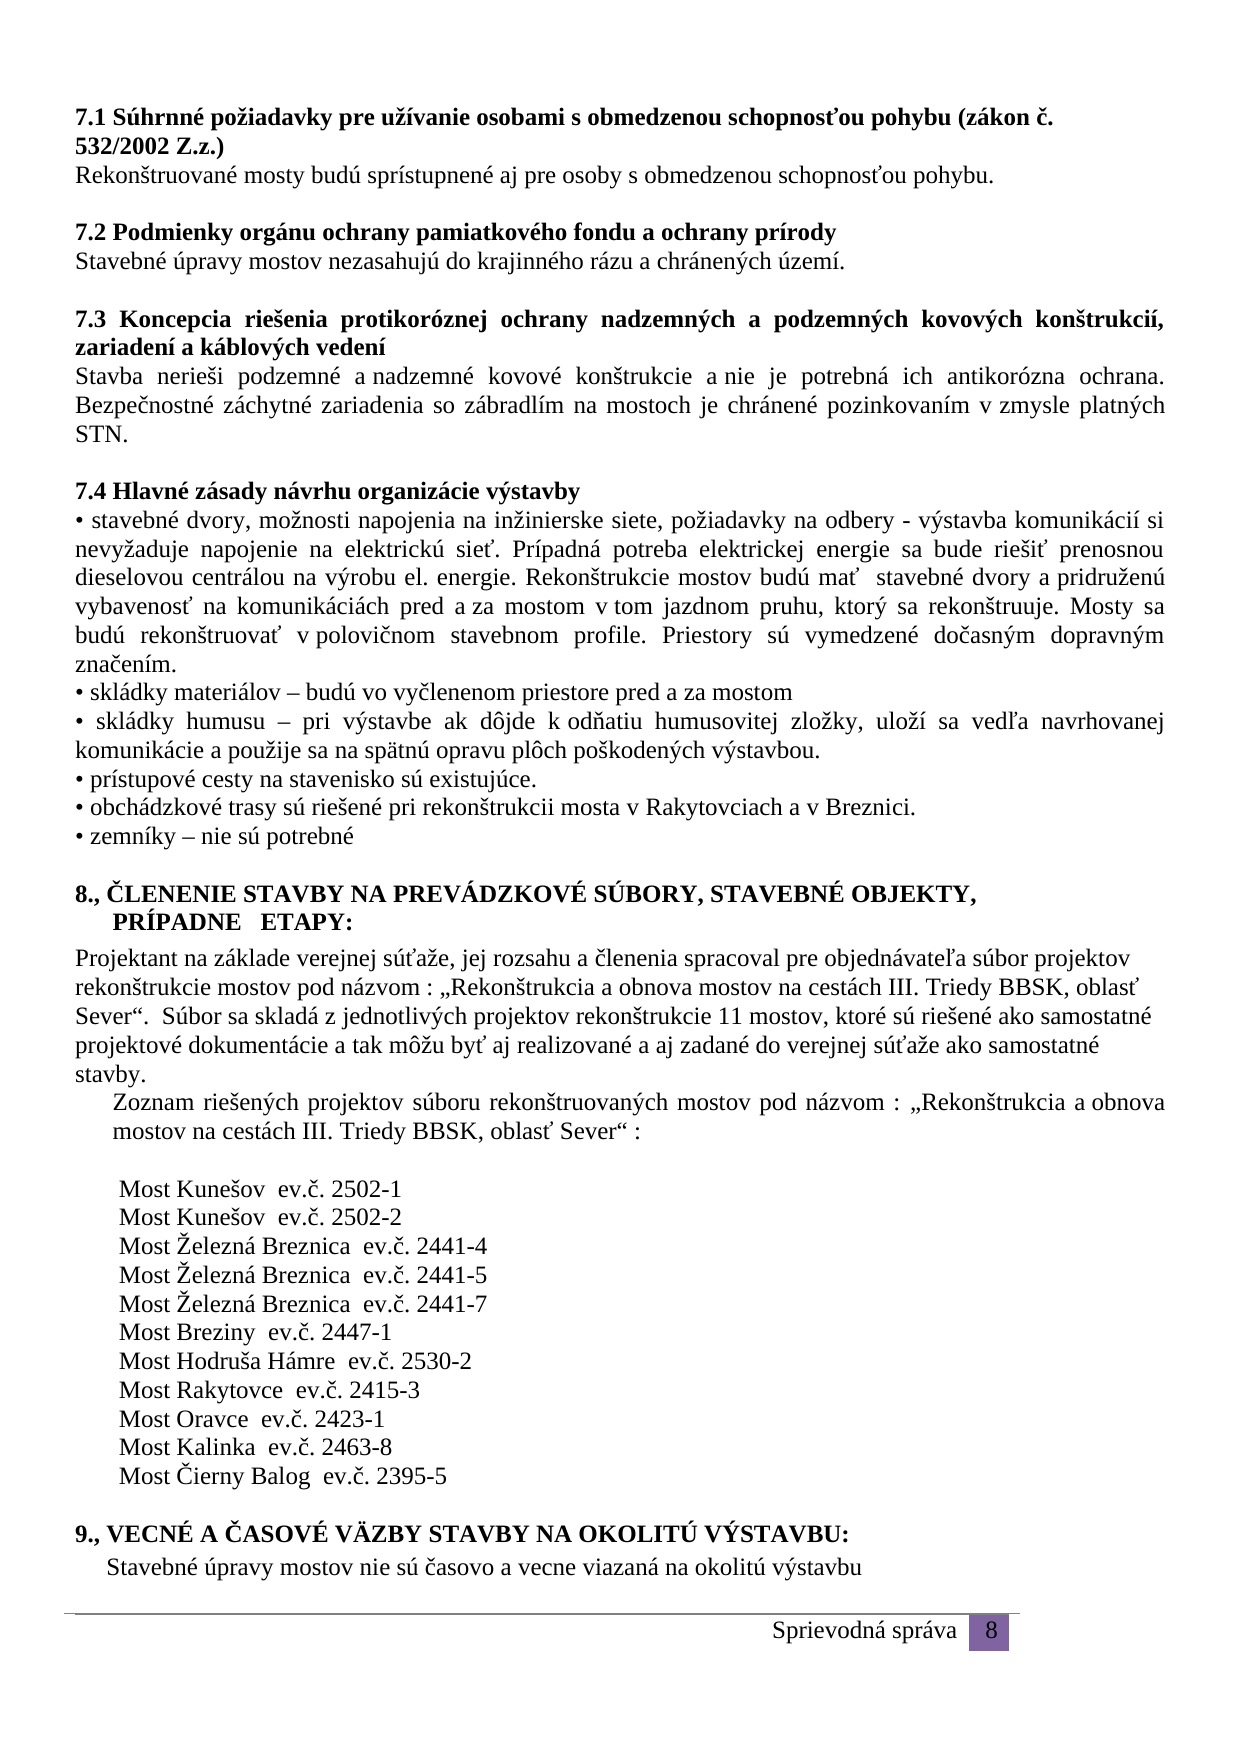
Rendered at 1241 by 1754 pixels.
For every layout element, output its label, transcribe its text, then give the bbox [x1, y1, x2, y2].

text Stavebné úpravy mostov nie sú časovo a vecne viazaná na okolitú výstavbu [75, 1552, 1165, 1581]
text 8., Členenie stavby na prevádzkové súbory, stavebné objekty, [75, 879, 1165, 907]
text Most Železná Breznica ev.č. 2441-7 [75, 1289, 1165, 1317]
text Most Železná Breznica ev.č. 2441-4 [75, 1231, 1165, 1260]
text Zoznam riešených projektov súboru rekonštruovaných mostov pod názvom : „Rekonštrukcia a obnova mostov na cestách III. Triedy BBSK, oblasť Sever“ : [112, 1087, 1165, 1145]
text • zemníky – nie sú potrebné [75, 821, 1165, 850]
text Most Oravce ev.č. 2423-1 [75, 1404, 1165, 1432]
text Most Kunešov ev.č. 2502-2 [75, 1202, 1165, 1231]
text prípadne etapy: [75, 907, 1165, 936]
text 7.3 Koncepcia riešenia protikoróznej ochrany nadzemných a podzemných kovových konštrukcií, zariadení a káblových vedení [75, 304, 1165, 361]
text Most Breziny ev.č. 2447-1 [75, 1317, 1165, 1346]
text 7.4 Hlavné zásady návrhu organizácie výstavby [75, 476, 1165, 505]
text • obchádzkové trasy sú riešené pri rekonštrukcii mosta v Rakytovciach a v Breznici. [75, 792, 1165, 821]
text Most Rakytovce ev.č. 2415-3 [75, 1375, 1165, 1404]
text Stavba nerieši podzemné a nadzemné kovové konštrukcie a nie je potrebná ich antikorózna ochrana. Bezpečnostné záchytné zariadenia so zábradlím na mostoch je chránené pozinkovaním v zmysle platných STN. [75, 361, 1165, 447]
text 9., Vecné a časové väzby stavby na okolitú výstavbu: [75, 1519, 1165, 1547]
text Rekonštruované mosty budú sprístupnené aj pre osoby s obmedzenou schopnosťou pohybu. [75, 160, 1165, 189]
text 532/2002 Z.z.) [75, 131, 1165, 160]
text 7.1 Súhrnné požiadavky pre užívanie osobami s obmedzenou schopnosťou pohybu (zákon č. [75, 102, 1165, 131]
text Most Kunešov ev.č. 2502-1 [75, 1174, 1165, 1202]
text Stavebné úpravy mostov nezasahujú do krajinného rázu a chránených území. [75, 246, 1165, 275]
text Most Železná Breznica ev.č. 2441-5 [75, 1260, 1165, 1289]
text • skládky humusu – pri výstavbe ak dôjde k odňatiu humusovitej zložky, uloží sa vedľa navrhovanej komunikácie a použije sa na spätnú opravu plôch poškodených výstavbou. [75, 706, 1165, 764]
text • prístupové cesty na stavenisko sú existujúce. [75, 764, 1165, 792]
text 7.2 Podmienky orgánu ochrany pamiatkového fondu a ochrany prírody [75, 217, 1165, 246]
text • stavebné dvory, možnosti napojenia na inžinierske siete, požiadavky na odbery - výstavba komunikácií si nevyžaduje napojenie na elektrickú sieť. Prípadná potreba elektrickej energie sa bude riešiť prenosnou dieselovou centrálou na výrobu el. energie. Rekonštrukcie mostov budú mať stavebné dvory a pridruženú vybavenosť na komunikáciách pred a za mostom v tom jazdnom pruhu, ktorý sa rekonštruuje. Mosty sa budú rekonštruovať v polovičnom stavebnom profile. Priestory sú vymedzené dočasným dopravným značením. [75, 505, 1165, 677]
text Most Kalinka ev.č. 2463-8 [75, 1432, 1165, 1461]
text Most Hodruša Hámre ev.č. 2530-2 [75, 1346, 1165, 1375]
text • skládky materiálov – budú vo vyčlenenom priestore pred a za mostom [75, 677, 1165, 706]
text Most Čierny Balog ev.č. 2395-5 [75, 1461, 1165, 1490]
text Projektant na základe verejnej súťaže, jej rozsahu a členenia spracoval pre objednávateľa súbor projektov rekonštrukcie mostov pod názvom : „Rekonštrukcia a obnova mostov na cestách III. Triedy BBSK, oblasť Sever“. Súbor sa skladá z jednotlivých projektov rekonštrukcie 11 mostov, ktoré sú riešené ako samostatné projektové dokumentácie a tak môžu byť aj realizované a aj zadané do verejnej súťaže ako samostatné stavby. [75, 943, 1165, 1087]
